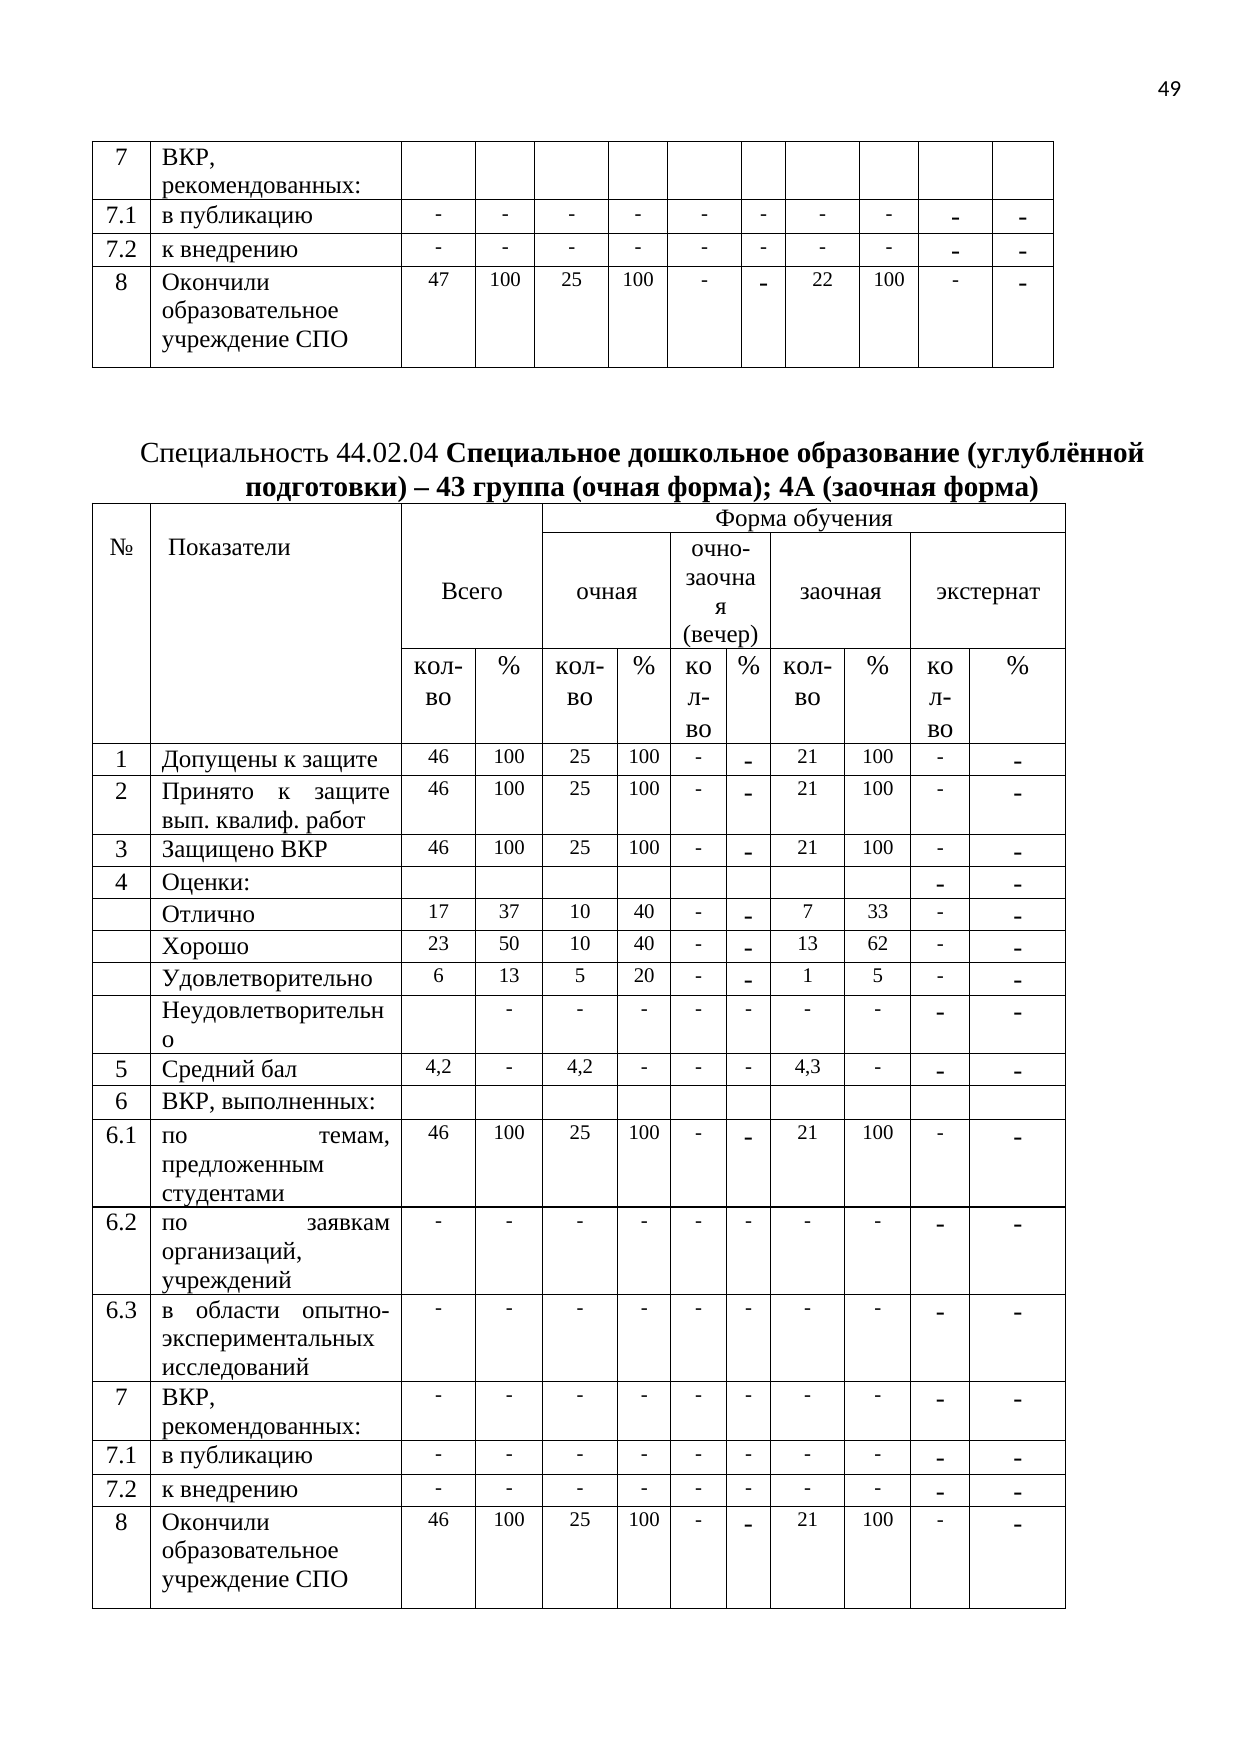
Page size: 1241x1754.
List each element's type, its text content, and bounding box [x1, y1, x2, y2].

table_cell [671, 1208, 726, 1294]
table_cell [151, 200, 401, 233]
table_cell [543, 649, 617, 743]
text Специальность 44.02.04 Специальное дошкольное образование (углублённой подготовки) – 43 группа (очная форма); 4А (заочная форма) [103, 435, 1181, 502]
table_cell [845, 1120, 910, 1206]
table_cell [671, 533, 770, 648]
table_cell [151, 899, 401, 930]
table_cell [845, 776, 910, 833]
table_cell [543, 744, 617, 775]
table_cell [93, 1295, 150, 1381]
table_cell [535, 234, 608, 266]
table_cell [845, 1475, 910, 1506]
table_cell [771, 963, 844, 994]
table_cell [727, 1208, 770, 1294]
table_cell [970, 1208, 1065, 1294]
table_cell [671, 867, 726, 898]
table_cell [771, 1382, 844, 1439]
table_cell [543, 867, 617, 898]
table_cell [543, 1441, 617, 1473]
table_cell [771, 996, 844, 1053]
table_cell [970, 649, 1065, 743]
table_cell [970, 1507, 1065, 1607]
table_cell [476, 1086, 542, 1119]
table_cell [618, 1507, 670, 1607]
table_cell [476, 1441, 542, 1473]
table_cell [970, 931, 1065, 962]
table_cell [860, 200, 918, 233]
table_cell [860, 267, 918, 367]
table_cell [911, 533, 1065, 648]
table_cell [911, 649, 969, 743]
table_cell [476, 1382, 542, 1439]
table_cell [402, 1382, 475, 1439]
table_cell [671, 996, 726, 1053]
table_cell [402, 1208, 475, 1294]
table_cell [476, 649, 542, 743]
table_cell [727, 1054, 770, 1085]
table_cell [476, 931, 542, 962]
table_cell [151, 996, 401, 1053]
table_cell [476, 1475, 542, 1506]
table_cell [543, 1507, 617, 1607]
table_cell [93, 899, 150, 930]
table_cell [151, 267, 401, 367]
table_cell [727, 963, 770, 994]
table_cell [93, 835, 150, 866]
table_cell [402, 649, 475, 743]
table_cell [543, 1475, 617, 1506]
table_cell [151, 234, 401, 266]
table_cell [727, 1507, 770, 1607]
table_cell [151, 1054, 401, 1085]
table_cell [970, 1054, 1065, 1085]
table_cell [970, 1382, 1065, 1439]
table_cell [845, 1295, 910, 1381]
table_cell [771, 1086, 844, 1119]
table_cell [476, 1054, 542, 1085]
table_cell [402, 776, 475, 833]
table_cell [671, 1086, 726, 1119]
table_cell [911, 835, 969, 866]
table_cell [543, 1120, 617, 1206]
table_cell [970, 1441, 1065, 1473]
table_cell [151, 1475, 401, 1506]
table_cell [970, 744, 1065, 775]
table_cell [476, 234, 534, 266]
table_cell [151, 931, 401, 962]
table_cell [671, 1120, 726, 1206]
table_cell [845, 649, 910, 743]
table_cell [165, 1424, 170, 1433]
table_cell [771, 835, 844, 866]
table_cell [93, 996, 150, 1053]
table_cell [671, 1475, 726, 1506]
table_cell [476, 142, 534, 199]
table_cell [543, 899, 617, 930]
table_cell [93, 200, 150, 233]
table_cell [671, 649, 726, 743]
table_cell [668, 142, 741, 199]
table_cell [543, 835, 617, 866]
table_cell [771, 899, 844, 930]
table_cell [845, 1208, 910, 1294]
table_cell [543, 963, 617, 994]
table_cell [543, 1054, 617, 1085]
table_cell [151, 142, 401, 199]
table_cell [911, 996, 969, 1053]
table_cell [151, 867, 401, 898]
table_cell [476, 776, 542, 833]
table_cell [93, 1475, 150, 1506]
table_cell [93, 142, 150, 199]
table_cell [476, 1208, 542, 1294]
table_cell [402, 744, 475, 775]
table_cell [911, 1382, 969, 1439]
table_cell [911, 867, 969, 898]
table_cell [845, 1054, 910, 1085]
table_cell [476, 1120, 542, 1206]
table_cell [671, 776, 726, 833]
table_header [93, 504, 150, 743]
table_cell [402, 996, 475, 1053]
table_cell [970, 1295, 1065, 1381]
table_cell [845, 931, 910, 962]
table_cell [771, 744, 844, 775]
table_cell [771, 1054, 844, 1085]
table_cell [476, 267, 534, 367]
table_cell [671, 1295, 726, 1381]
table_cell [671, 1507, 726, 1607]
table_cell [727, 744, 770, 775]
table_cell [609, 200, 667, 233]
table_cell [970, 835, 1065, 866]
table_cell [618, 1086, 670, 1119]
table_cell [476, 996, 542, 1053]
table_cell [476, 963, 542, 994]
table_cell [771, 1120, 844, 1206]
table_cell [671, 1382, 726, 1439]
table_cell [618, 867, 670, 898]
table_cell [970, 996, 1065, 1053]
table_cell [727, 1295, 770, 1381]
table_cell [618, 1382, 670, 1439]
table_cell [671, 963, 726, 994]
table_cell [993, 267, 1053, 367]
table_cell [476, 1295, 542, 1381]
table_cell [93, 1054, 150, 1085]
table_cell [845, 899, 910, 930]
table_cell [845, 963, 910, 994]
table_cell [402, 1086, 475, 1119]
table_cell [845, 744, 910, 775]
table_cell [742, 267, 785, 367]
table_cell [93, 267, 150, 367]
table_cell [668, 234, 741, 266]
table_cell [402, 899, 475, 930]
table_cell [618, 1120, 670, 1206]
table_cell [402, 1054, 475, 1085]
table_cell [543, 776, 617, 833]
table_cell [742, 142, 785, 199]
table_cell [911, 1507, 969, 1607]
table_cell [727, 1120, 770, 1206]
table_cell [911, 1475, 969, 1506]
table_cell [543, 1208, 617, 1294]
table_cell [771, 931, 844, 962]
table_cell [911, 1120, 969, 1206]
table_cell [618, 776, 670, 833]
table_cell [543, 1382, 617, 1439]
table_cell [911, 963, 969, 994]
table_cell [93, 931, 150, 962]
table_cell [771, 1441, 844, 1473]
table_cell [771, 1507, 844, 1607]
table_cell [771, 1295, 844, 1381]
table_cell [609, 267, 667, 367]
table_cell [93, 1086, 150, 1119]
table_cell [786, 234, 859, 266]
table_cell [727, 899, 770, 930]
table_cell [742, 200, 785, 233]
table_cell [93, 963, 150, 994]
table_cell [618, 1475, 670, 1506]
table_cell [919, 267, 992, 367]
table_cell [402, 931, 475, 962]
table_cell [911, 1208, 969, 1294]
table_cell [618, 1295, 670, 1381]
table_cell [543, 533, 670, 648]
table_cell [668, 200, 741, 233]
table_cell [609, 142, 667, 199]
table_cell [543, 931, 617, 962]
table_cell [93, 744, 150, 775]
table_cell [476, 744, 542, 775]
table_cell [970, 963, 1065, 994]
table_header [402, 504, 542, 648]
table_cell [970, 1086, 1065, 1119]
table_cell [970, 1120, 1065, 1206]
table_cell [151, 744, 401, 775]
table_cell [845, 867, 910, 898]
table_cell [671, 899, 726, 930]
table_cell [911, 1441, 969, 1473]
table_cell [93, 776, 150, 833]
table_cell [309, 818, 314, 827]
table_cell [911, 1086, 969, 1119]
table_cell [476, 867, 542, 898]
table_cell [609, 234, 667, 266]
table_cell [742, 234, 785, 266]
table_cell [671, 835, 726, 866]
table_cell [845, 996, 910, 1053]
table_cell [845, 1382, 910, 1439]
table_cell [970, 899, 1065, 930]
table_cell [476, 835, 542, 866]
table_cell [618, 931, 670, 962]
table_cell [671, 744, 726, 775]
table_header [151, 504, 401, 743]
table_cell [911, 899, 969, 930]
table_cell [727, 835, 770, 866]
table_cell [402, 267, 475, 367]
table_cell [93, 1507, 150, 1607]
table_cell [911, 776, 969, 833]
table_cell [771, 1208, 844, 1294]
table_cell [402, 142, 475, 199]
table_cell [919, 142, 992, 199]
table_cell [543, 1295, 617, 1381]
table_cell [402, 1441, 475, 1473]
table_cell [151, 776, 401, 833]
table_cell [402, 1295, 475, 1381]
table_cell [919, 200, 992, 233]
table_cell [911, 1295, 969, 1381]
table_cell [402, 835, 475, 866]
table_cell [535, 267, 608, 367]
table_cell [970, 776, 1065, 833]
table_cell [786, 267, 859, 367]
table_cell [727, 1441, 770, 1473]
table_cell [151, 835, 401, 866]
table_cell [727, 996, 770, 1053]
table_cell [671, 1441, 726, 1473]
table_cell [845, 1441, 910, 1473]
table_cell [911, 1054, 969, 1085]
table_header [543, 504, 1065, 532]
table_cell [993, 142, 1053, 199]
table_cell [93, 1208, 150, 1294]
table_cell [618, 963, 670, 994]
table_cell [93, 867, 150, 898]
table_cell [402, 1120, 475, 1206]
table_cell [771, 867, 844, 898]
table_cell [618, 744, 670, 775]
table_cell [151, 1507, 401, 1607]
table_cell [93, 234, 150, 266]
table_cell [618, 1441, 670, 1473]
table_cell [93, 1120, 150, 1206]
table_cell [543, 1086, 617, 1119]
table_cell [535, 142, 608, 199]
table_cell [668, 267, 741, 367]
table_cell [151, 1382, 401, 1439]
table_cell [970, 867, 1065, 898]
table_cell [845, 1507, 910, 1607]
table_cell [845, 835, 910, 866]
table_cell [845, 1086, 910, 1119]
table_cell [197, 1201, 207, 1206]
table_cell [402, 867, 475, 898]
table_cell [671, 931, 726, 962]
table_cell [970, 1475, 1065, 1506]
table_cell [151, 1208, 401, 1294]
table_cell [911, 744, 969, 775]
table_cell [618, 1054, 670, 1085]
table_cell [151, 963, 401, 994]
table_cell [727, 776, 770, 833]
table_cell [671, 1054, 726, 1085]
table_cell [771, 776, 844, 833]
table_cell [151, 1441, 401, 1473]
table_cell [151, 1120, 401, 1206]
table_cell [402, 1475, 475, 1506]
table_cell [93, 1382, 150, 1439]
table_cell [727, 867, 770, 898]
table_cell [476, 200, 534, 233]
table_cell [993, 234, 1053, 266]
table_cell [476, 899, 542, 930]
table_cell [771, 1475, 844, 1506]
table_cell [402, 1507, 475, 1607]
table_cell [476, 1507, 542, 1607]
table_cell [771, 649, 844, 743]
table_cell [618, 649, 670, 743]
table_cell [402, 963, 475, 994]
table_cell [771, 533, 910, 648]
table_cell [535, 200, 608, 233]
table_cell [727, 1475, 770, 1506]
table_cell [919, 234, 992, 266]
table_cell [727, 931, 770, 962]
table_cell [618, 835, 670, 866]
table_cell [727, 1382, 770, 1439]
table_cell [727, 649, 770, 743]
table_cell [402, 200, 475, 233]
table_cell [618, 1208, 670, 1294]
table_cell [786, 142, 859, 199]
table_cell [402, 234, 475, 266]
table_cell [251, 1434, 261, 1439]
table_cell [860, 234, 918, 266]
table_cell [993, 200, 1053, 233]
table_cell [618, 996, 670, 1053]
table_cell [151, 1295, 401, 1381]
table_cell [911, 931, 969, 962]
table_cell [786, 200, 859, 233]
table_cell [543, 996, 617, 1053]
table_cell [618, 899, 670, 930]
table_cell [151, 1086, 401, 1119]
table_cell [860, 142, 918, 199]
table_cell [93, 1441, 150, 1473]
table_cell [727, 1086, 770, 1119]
